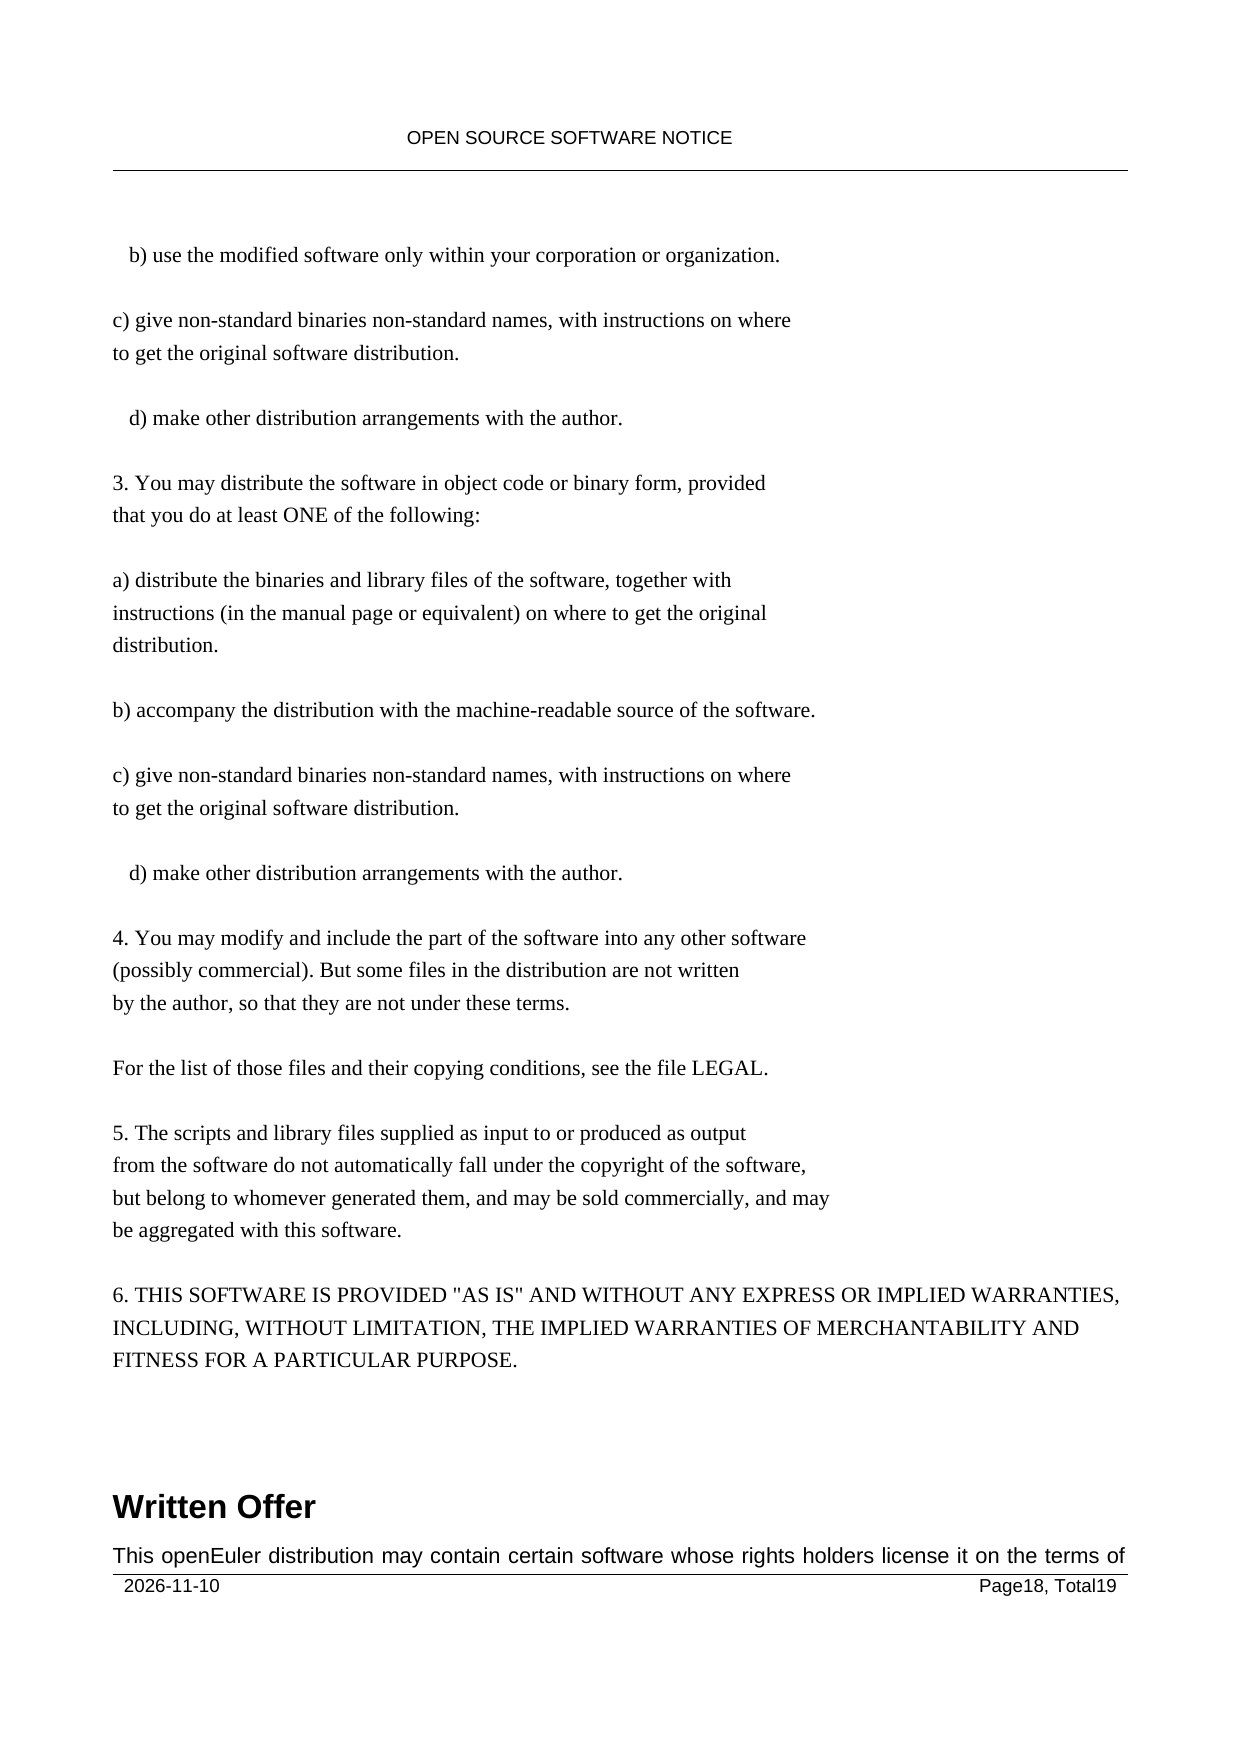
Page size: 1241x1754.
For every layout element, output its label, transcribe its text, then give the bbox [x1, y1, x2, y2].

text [112, 206, 1128, 1474]
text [112, 1539, 1128, 1571]
text Written Offer [112, 1474, 1128, 1539]
